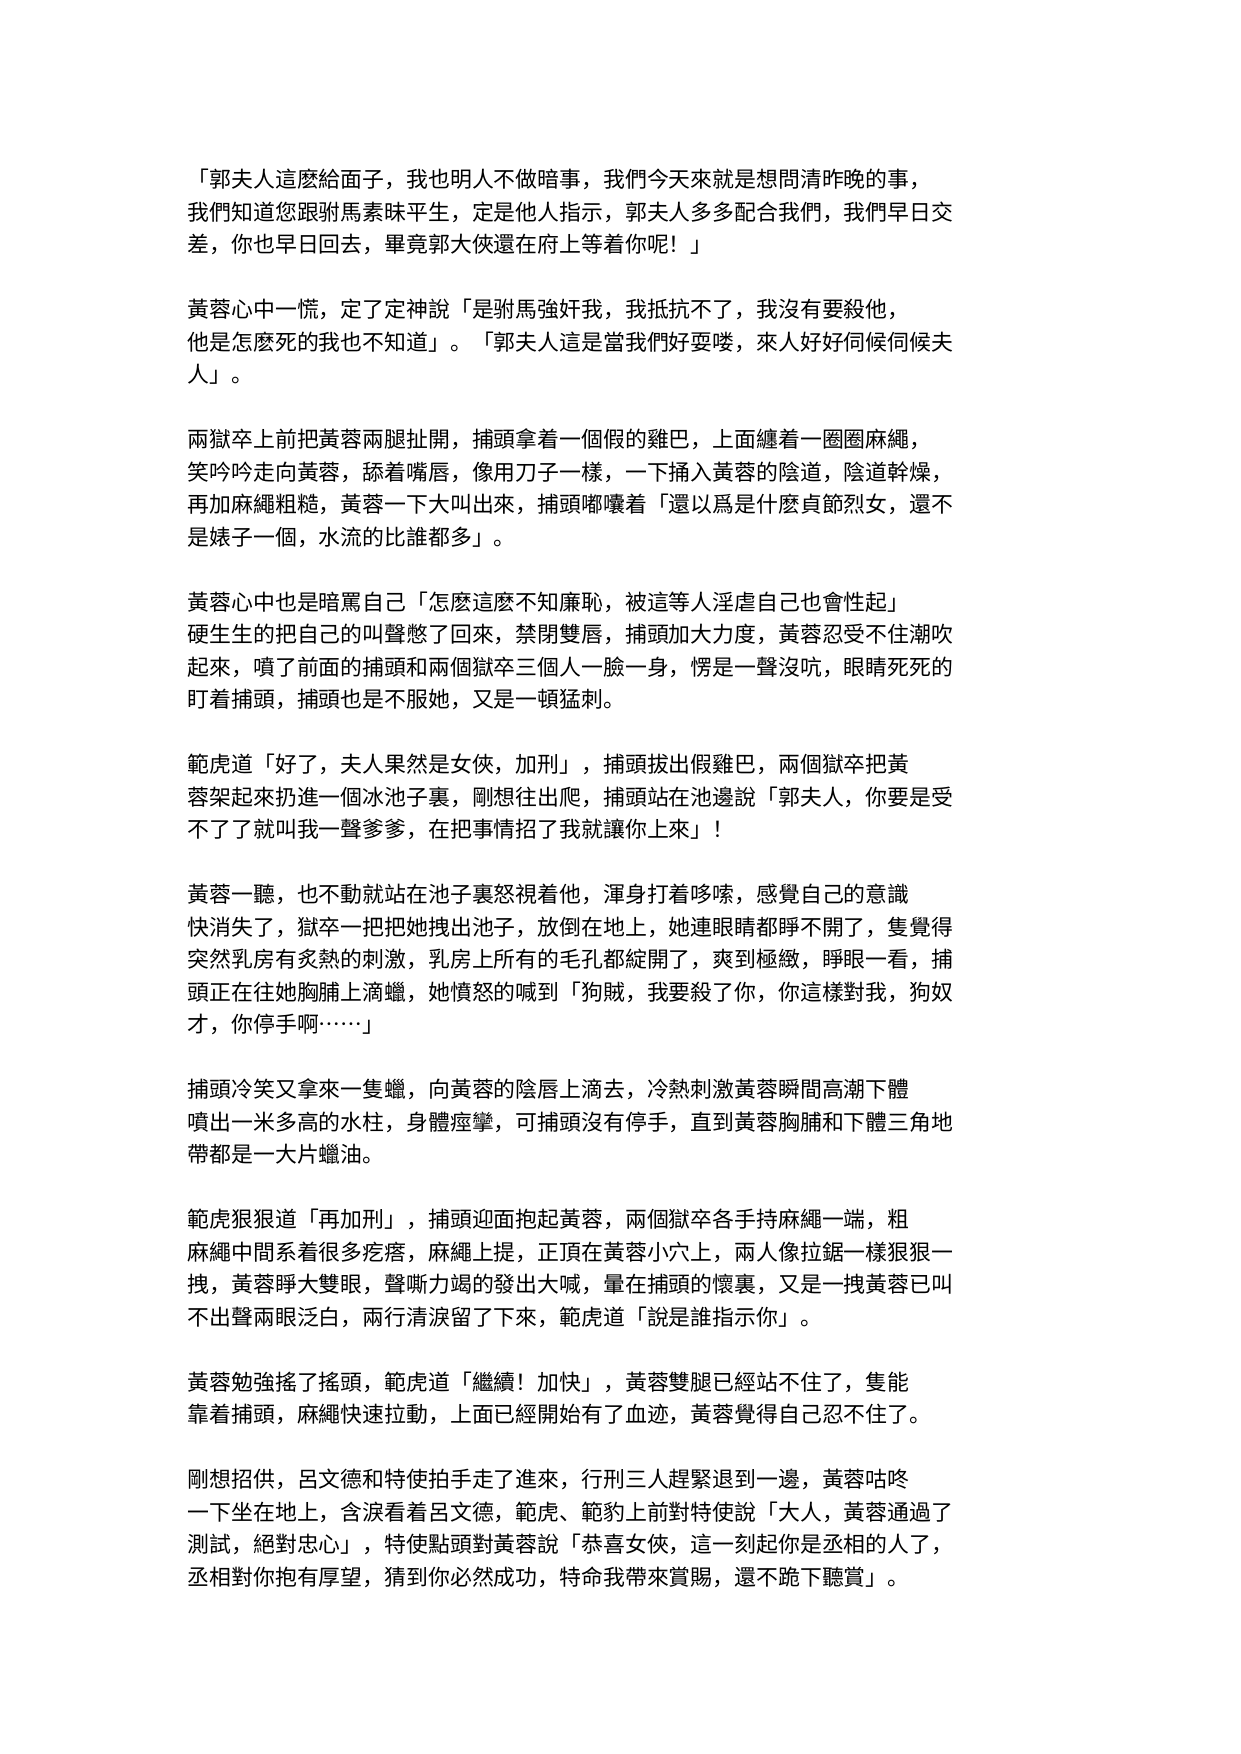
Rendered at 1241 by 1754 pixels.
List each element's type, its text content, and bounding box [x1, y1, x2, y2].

text 是婊子一個，水流的比誰都多」。 [187, 519, 1053, 552]
text 才，你停手啊……」 [187, 1007, 1053, 1039]
text 盯着捕頭，捕頭也是不服她，又是一頓猛刺。 [187, 682, 1053, 714]
text 差，你也早日回去，畢竟郭大俠還在府上等着你呢！」 [187, 227, 1053, 259]
text 突然乳房有炙熱的刺激，乳房上所有的毛孔都綻開了，爽到極緻，睜眼一看，捕 [187, 942, 1053, 974]
text 一下坐在地上，含淚看着呂文德，範虎、範豹上前對特使說「大人，黃蓉通過了 [187, 1494, 1053, 1527]
text 黃蓉勉強搖了搖頭，範虎道「繼續！加快」，黃蓉雙腿已經站不住了，隻能 [187, 1364, 1053, 1397]
text 不了了就叫我一聲爹爹，在把事情招了我就讓你上來」！ [187, 812, 1053, 844]
text 靠着捕頭，麻繩快速拉動，上面已經開始有了血迹，黃蓉覺得自己忍不住了。 [187, 1397, 1053, 1429]
text 人」。 [187, 357, 1053, 389]
text 快消失了，獄卒一把把她拽出池子，放倒在地上，她連眼睛都睜不開了，隻覺得 [187, 909, 1053, 942]
text 麻繩中間系着很多疙瘩，麻繩上提，正頂在黃蓉小穴上，兩人像拉鋸一樣狠狠一 [187, 1234, 1053, 1267]
text 範虎狠狠道「再加刑」，捕頭迎面抱起黃蓉，兩個獄卒各手持麻繩一端，粗 [187, 1202, 1053, 1234]
text 不出聲兩眼泛白，兩行清淚留了下來，範虎道「說是誰指示你」。 [187, 1299, 1053, 1332]
text 帶都是一大片蠟油。 [187, 1137, 1053, 1169]
text 再加麻繩粗糙，黃蓉一下大叫出來，捕頭嘟囔着「還以爲是什麽貞節烈女，還不 [187, 487, 1053, 519]
text 測試，絕對忠心」，特使點頭對黃蓉說「恭喜女俠，這一刻起你是丞相的人了， [187, 1527, 1053, 1559]
text 頭正在往她胸脯上滴蠟，她憤怒的喊到「狗賊，我要殺了你，你這樣對我，狗奴 [187, 974, 1053, 1007]
text 剛想招供，呂文德和特使拍手走了進來，行刑三人趕緊退到一邊，黃蓉咕咚 [187, 1462, 1053, 1494]
text 笑吟吟走向黃蓉，舔着嘴唇，像用刀子一樣，一下捅入黃蓉的陰道，陰道幹燥， [187, 454, 1053, 487]
text 兩獄卒上前把黃蓉兩腿扯開，捕頭拿着一個假的雞巴，上面纏着一圈圈麻繩， [187, 422, 1053, 454]
text 黃蓉一聽，也不動就站在池子裏怒視着他，渾身打着哆嗦，感覺自己的意識 [187, 877, 1053, 909]
text 拽，黃蓉睜大雙眼，聲嘶力竭的發出大喊，暈在捕頭的懷裏，又是一拽黃蓉已叫 [187, 1267, 1053, 1299]
text 噴出一米多高的水柱，身體痙攣，可捕頭沒有停手，直到黃蓉胸脯和下體三角地 [187, 1104, 1053, 1137]
text 黃蓉心中也是暗罵自己「怎麽這麽不知廉恥，被這等人淫虐自己也會性起」 [187, 584, 1053, 617]
text 硬生生的把自己的叫聲憋了回來，禁閉雙唇，捕頭加大力度，黃蓉忍受不住潮吹 [187, 617, 1053, 649]
text 他是怎麽死的我也不知道」。「郭夫人這是當我們好耍喽，來人好好伺候伺候夫 [187, 324, 1053, 357]
text 丞相對你抱有厚望，猜到你必然成功，特命我帶來賞賜，還不跪下聽賞」。 [187, 1559, 1053, 1592]
text 範虎道「好了，夫人果然是女俠，加刑」，捕頭拔出假雞巴，兩個獄卒把黃 [187, 747, 1053, 779]
text 「郭夫人這麽給面子，我也明人不做暗事，我們今天來就是想問清昨晚的事， [187, 162, 1053, 194]
text 捕頭冷笑又拿來一隻蠟，向黃蓉的陰唇上滴去，冷熱刺激黃蓉瞬間高潮下體 [187, 1072, 1053, 1104]
text 我們知道您跟驸馬素昧平生，定是他人指示，郭夫人多多配合我們，我們早日交 [187, 194, 1053, 227]
text 蓉架起來扔進一個冰池子裏，剛想往出爬，捕頭站在池邊說「郭夫人，你要是受 [187, 779, 1053, 812]
text 起來，噴了前面的捕頭和兩個獄卒三個人一臉一身，愣是一聲沒吭，眼睛死死的 [187, 649, 1053, 682]
text 黃蓉心中一慌，定了定神說「是驸馬強奸我，我抵抗不了，我沒有要殺他， [187, 292, 1053, 324]
